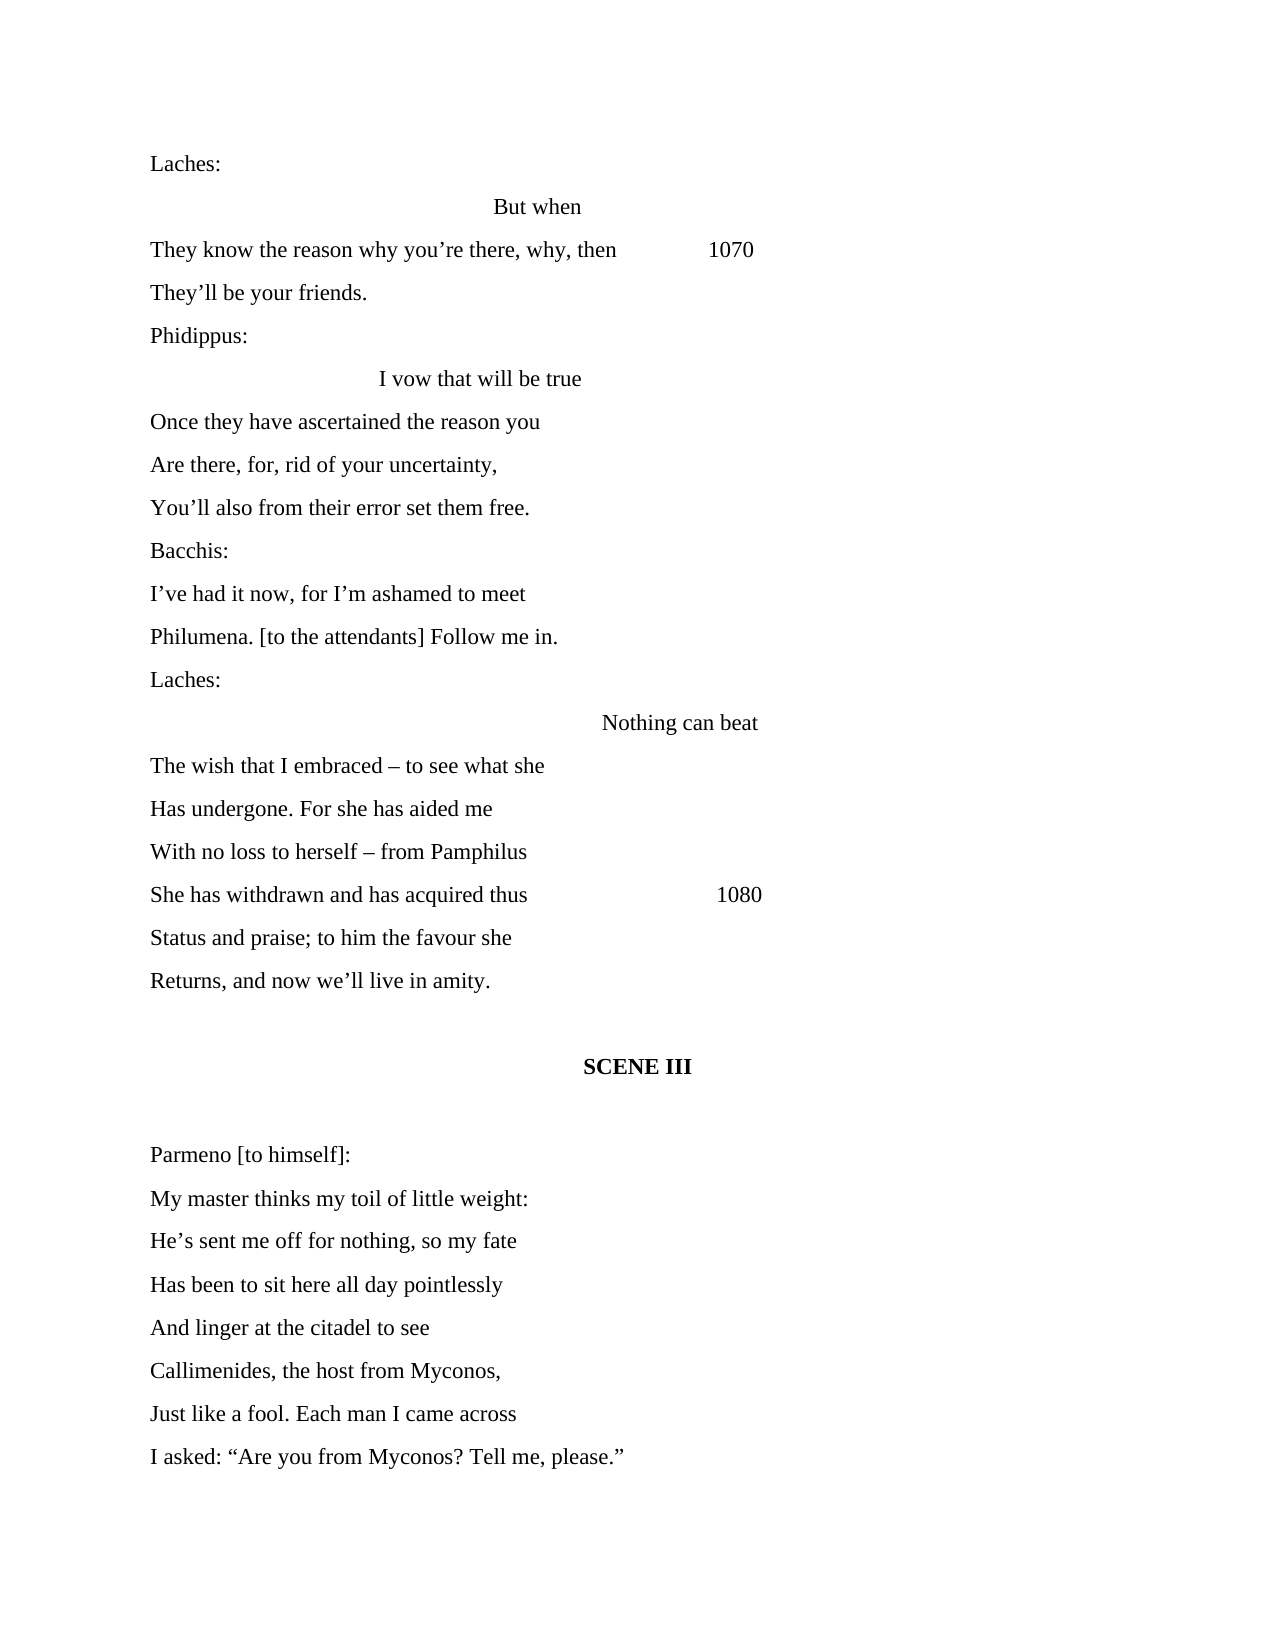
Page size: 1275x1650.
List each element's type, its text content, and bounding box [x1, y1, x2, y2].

text They know the reason why you’re there, why, then 1070 [150, 236, 1125, 262]
text I asked: “Are you from Myconos? Tell me, please.” [150, 1443, 1125, 1469]
text Bacchis: [150, 537, 1125, 563]
text Philumena. [to the attendants] Follow me in. [150, 623, 1125, 649]
text Once they have ascertained the reason you [150, 408, 1125, 434]
text She has withdrawn and has acquired thus 1080 [150, 881, 1125, 908]
text You’ll also from their error set them free. [150, 494, 1125, 521]
text Has been to sit here all day pointlessly [150, 1271, 1125, 1297]
text Laches: [150, 666, 1125, 693]
text Phidippus: [150, 322, 1125, 348]
text He’s sent me off for nothing, so my fate [150, 1228, 1125, 1254]
text I’ve had it now, for I’m ashamed to meet [150, 580, 1125, 607]
text Are there, for, rid of your uncertainty, [150, 451, 1125, 477]
text And linger at the citadel to see [150, 1314, 1125, 1340]
text But when [150, 193, 1125, 219]
text My master thinks my toil of little weight: [150, 1184, 1125, 1211]
text With no loss to herself – from Pamphilus [150, 838, 1125, 865]
text I vow that will be true [150, 365, 1125, 391]
subtitle SCENE III [150, 1053, 1125, 1080]
text Parmeno [to himself]: [150, 1142, 1125, 1168]
text Status and praise; to him the favour she [150, 924, 1125, 951]
text They’ll be your friends. [150, 279, 1125, 305]
text Returns, and now we’ll live in amity. [150, 967, 1125, 994]
text Just like a fool. Each man I came across [150, 1400, 1125, 1426]
text Callimenides, the host from Myconos, [150, 1357, 1125, 1383]
text Nothing can beat [150, 709, 1125, 736]
text The wish that I embraced – to see what she [150, 752, 1125, 779]
text Has undergone. For she has aided me [150, 795, 1125, 822]
text Laches: [150, 150, 1125, 176]
